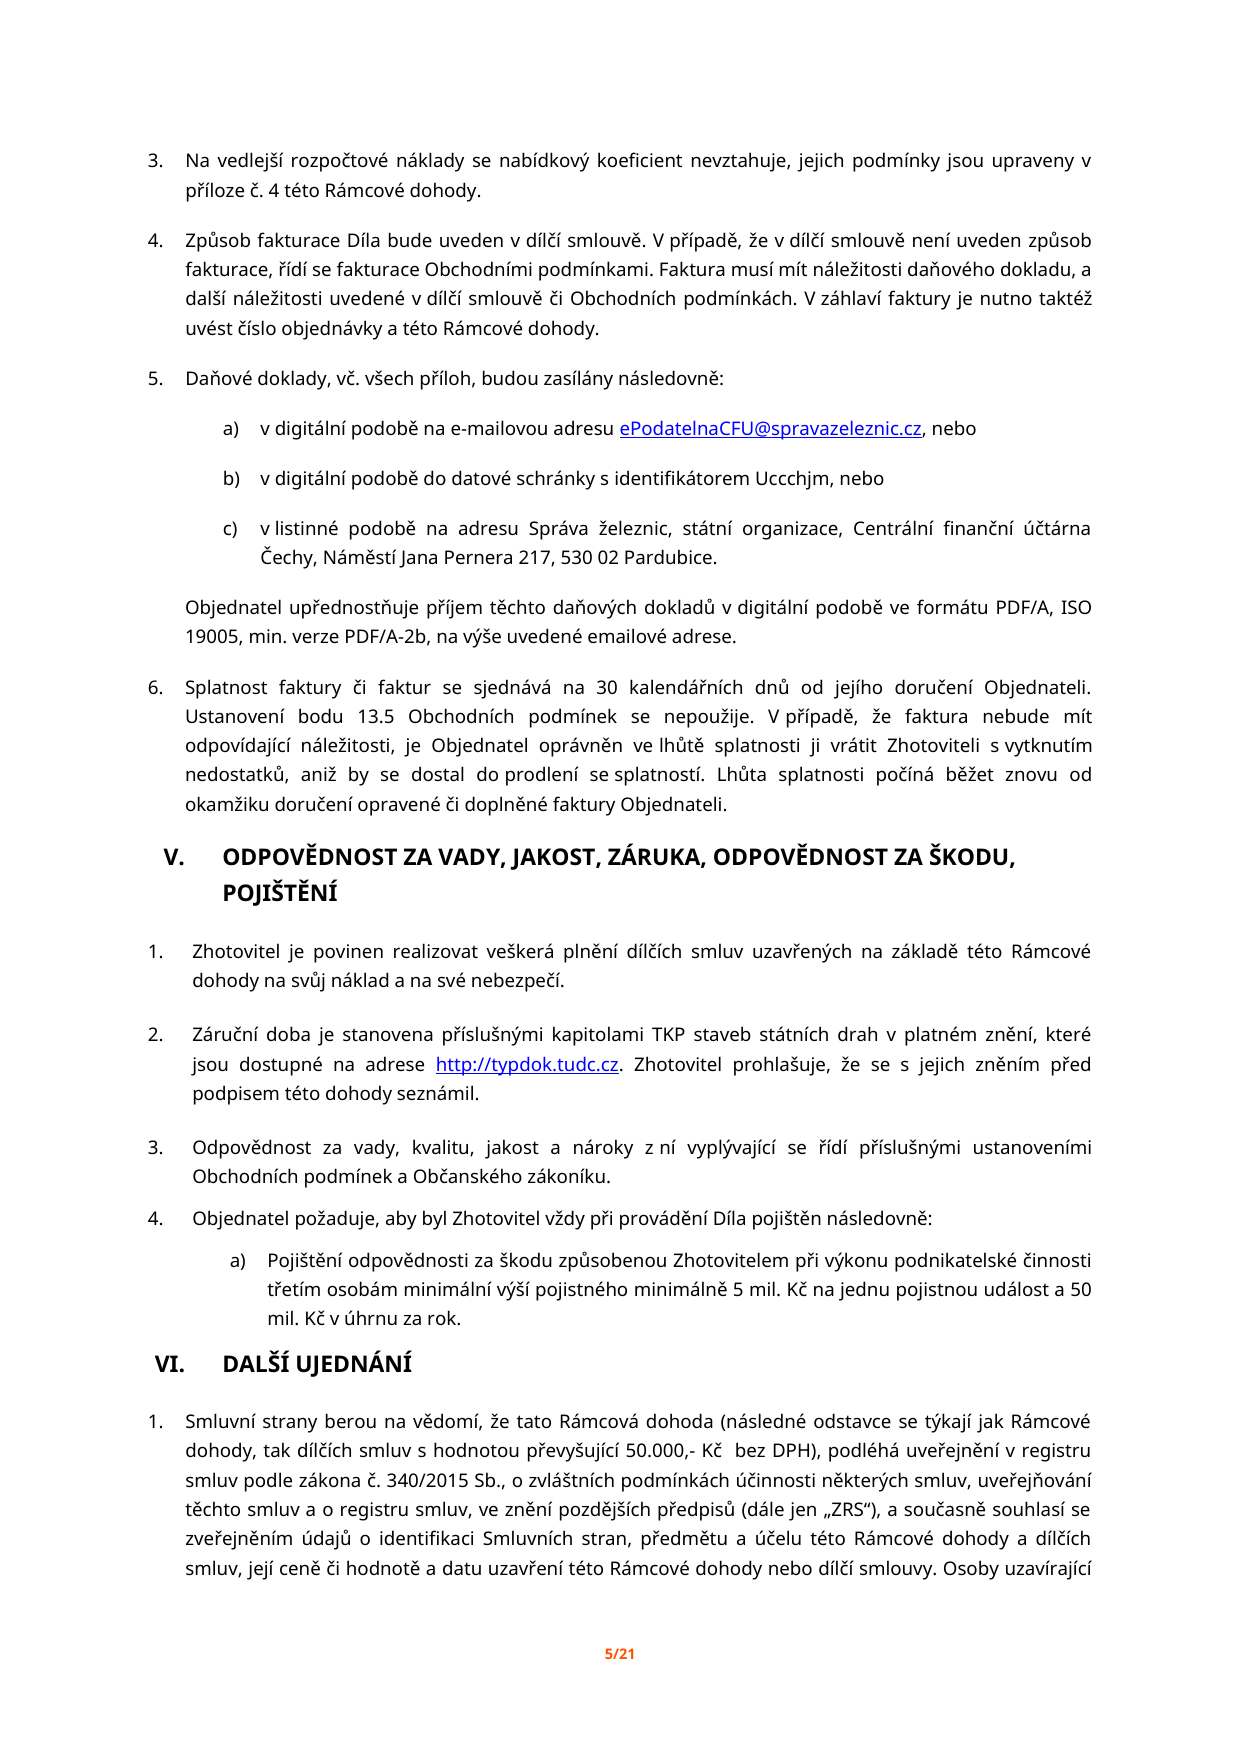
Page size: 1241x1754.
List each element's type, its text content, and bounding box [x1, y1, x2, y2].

list v digitální podobě do datové schránky s identifikátorem Uccchjm, nebo [223, 465, 1093, 491]
text Objednatel upřednostňuje příjem těchto daňových dokladů v digitální podobě ve formátu PDF/A, ISO 19005, min. verze PDF/A-2b, na výše uvedené emailové adrese. [185, 594, 1093, 649]
list Na vedlejší rozpočtové náklady se nabídkový koeficient nevztahuje, jejich podmínky jsou upraveny v příloze č. 4 této Rámcové dohody. [148, 148, 1093, 202]
list Záruční doba je stanovena příslušnými kapitolami TKP staveb státních drah v platném znění, které jsou dostupné na adrese http://typdok.tudc.cz. Zhotovitel prohlašuje, že se s jejich zněním před podpisem této dohody seznámil. [148, 1022, 1093, 1106]
list v listinné podobě na adresu Správa železnic, státní organizace, Centrální finanční účtárna Čechy, Náměstí Jana Pernera 217, 530 02 Pardubice. [223, 515, 1093, 570]
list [148, 1408, 1093, 1580]
list Objednatel požaduje, aby byl Zhotovitel vždy při provádění Díla pojištěn následovně: [148, 1205, 1093, 1231]
list Způsob fakturace Díla bude uveden v dílčí smlouvě. V případě, že v dílčí smlouvě není uveden způsob fakturace, řídí se fakturace Obchodními podmínkami. Faktura musí mít náležitosti daňového dokladu, a další náležitosti uvedené v dílčí smlouvě či Obchodních podmínkách. V záhlaví faktury je nutno taktéž uvést číslo objednávky a této Rámcové dohody. [148, 227, 1093, 340]
list Splatnost faktury či faktur se sjednává na 30 kalendářních dnů od jejího doručení Objednateli. Ustanovení bodu 13.5 Obchodních podmínek se nepoužije. V případě, že faktura nebude mít odpovídající náležitosti, je Objednatel oprávněn ve lhůtě splatnosti ji vrátit Zhotoviteli s vytknutím nedostatků, aniž by se dostal do prodlení se splatností. Lhůta splatnosti počíná běžet znovu od okamžiku doručení opravené či doplněné faktury Objednateli. [148, 674, 1093, 817]
list Zhotovitel je povinen realizovat veškerá plnění dílčích smluv uzavřených na základě této Rámcové dohody na svůj náklad a na své nebezpečí. [148, 938, 1093, 993]
list ODPOVĚDNOST ZA VADY, JAKOST, ZÁRUKA, ODPOVĚDNOST ZA ŠKODU, POJIŠTĚNÍ [185, 841, 1093, 908]
list Odpovědnost za vady, kvalitu, jakost a nároky z ní vyplývající se řídí příslušnými ustanoveními Obchodních podmínek a Občanského zákoníku. [148, 1134, 1093, 1189]
list Daňové doklady, vč. všech příloh, budou zasílány následovně: [148, 365, 1093, 390]
list DALŠÍ UJEDNÁNÍ [185, 1347, 1093, 1379]
list v digitální podobě na e-mailovou adresu ePodatelnaCFU@spravazeleznic.cz, nebo [223, 415, 1093, 441]
list Pojištění odpovědnosti za škodu způsobenou Zhotovitelem při výkonu podnikatelské činnosti třetím osobám minimální výší pojistného minimálně 5 mil. Kč na jednu pojistnou událost a 50 mil. Kč v úhrnu za rok. [229, 1247, 1093, 1331]
